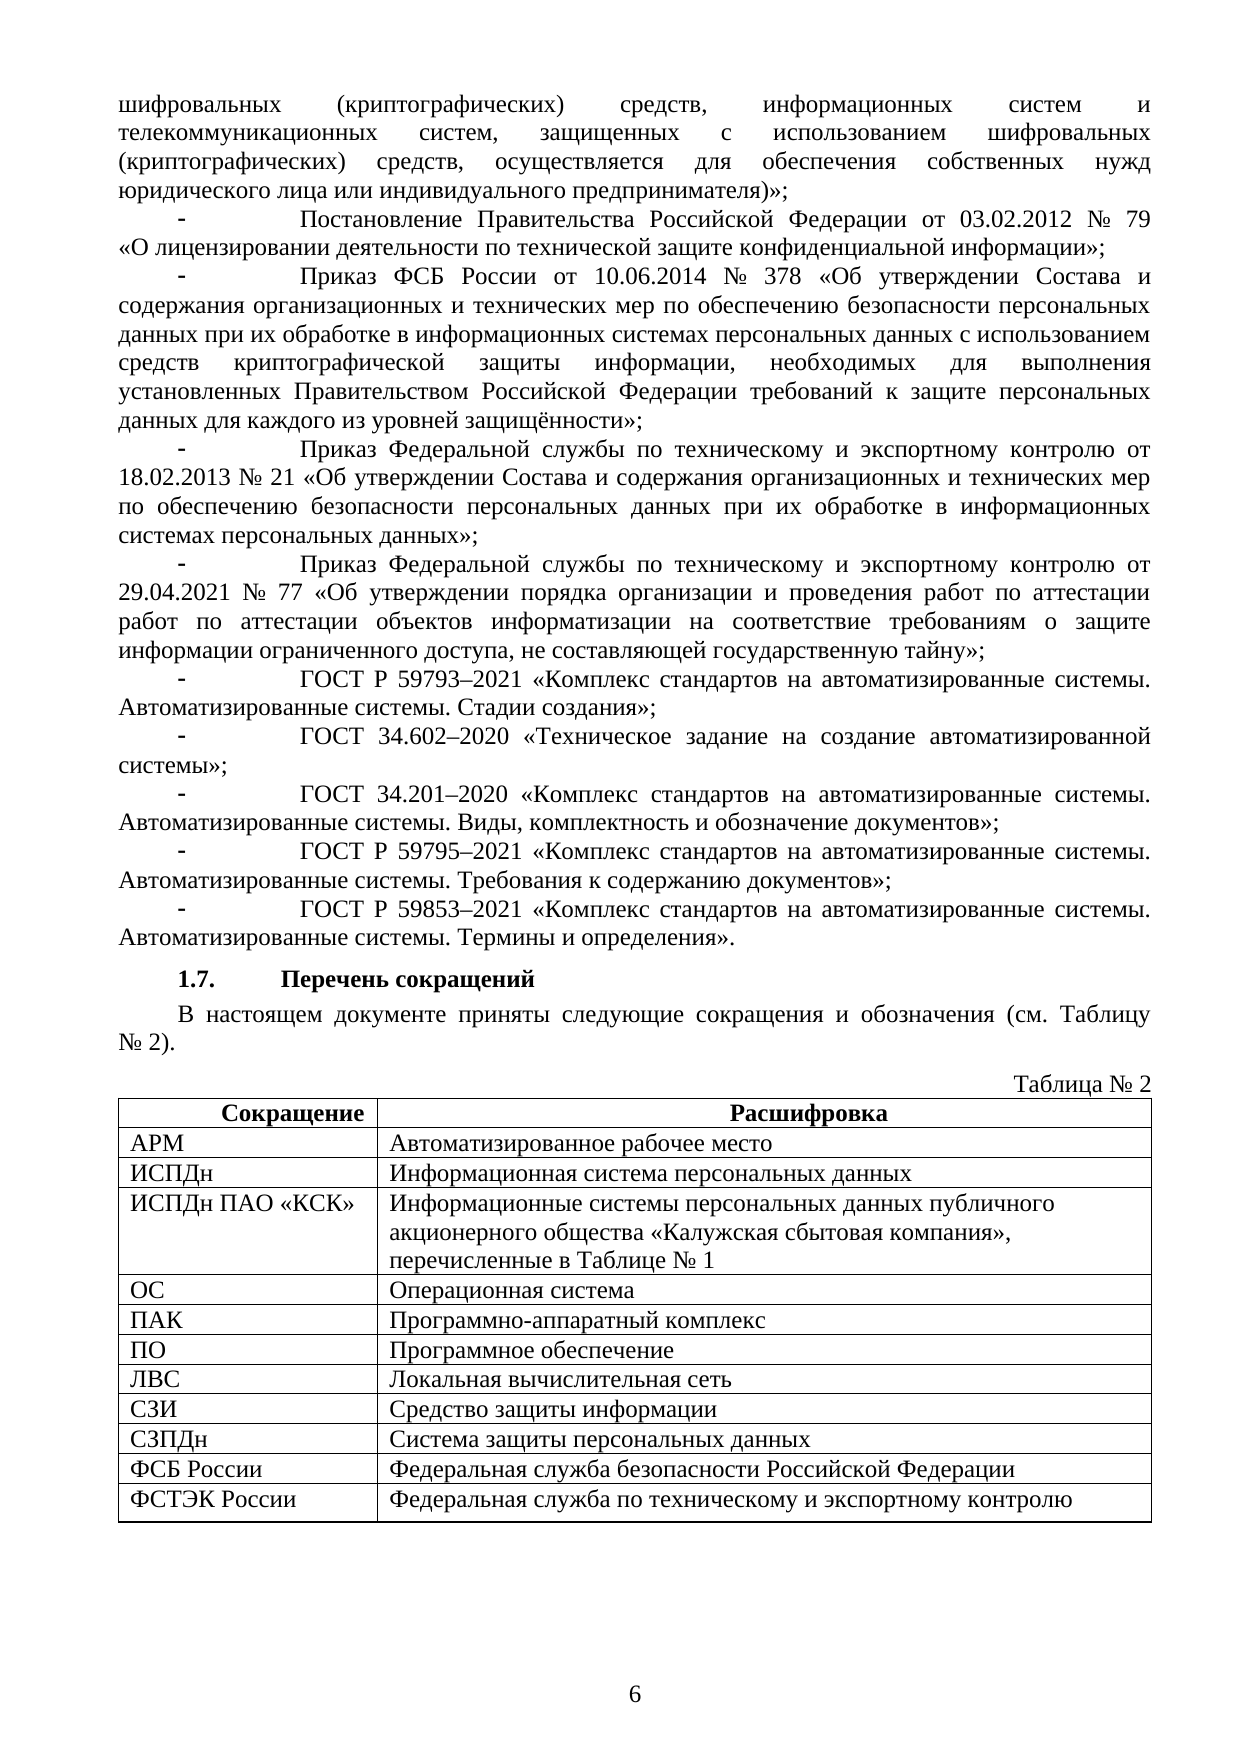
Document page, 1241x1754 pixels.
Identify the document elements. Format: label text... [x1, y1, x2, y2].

text Таблица № 2 [118, 1069, 1152, 1097]
table_cell Информационная система персональных данных [378, 1158, 1151, 1187]
list ГОСТ 34.602–2020 «Техническое задание на создание автоматизированной системы»; [118, 721, 1152, 779]
table_header Расшифровка [378, 1099, 1151, 1127]
table_cell Автоматизированное рабочее место [378, 1128, 1151, 1157]
list Приказ Федеральной службы по техническому и экспортному контролю от 18.02.2013 № 21 «Об утверждении Состава и содержания организационных и технических мер по обеспечению безопасности персональных данных при их обработке в информационных системах персональных данных»; [118, 434, 1152, 549]
table_cell СЗПДн [119, 1424, 377, 1453]
list ГОСТ Р 59795–2021 «Комплекс стандартов на автоматизированные системы. Автоматизированные системы. Требования к содержанию документов»; [118, 836, 1152, 894]
table_cell Операционная система [378, 1275, 1151, 1304]
table_cell ПАК [119, 1305, 377, 1334]
list ГОСТ 34.201–2020 «Комплекс стандартов на автоматизированные системы. Автоматизированные системы. Виды, комплектность и обозначение документов»; [118, 779, 1152, 836]
table_cell ЛВС [119, 1365, 377, 1393]
table_cell ОС [119, 1275, 377, 1304]
table_cell ИСПДн ПАО «КСК» [119, 1188, 377, 1274]
table_cell СЗИ [119, 1394, 377, 1423]
table_cell ФСБ России [119, 1454, 377, 1483]
table_cell ФСТЭК России [119, 1484, 377, 1521]
list В настоящем документе приняты следующие сокращения и обозначения (см. Таблицу № 2). [118, 999, 1152, 1056]
table_cell Программное обеспечение [378, 1335, 1151, 1363]
table_cell Федеральная служба безопасности Российской Федерации [378, 1454, 1151, 1483]
table_cell Программно-аппаратный комплекс [378, 1305, 1151, 1334]
list Перечень сокращений [118, 964, 1152, 992]
table_cell Локальная вычислительная сеть [378, 1365, 1151, 1393]
table_cell Система защиты персональных данных [378, 1424, 1151, 1453]
list ГОСТ Р 59793–2021 «Комплекс стандартов на автоматизированные системы. Автоматизированные системы. Стадии создания»; [118, 664, 1152, 721]
table_cell ИСПДн [119, 1158, 377, 1187]
list Приказ Федеральной службы по техническому и экспортному контролю от 29.04.2021 № 77 «Об утверждении порядка организации и проведения работ по аттестации работ по аттестации объектов информатизации на соответствие требованиям о защите информации ограниченного доступа, не составляющей государственную тайну»; [118, 549, 1152, 664]
table_cell Средство защиты информации [378, 1394, 1151, 1423]
table_header Сокращение [119, 1099, 377, 1127]
table_cell Федеральная служба по техническому и экспортному контролю [378, 1484, 1151, 1521]
list ГОСТ Р 59853–2021 «Комплекс стандартов на автоматизированные системы. Автоматизированные системы. Термины и определения». [118, 894, 1152, 951]
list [118, 89, 1152, 204]
list Приказ ФСБ России от 10.06.2014 № 378 «Об утверждении Состава и содержания организационных и технических мер по обеспечению безопасности персональных данных при их обработке в информационных системах персональных данных с использованием средств криптографической защиты информации, необходимых для выполнения установленных Правительством Российской Федерации требований к защите персональных данных для каждого из уровней защищённости»; [118, 261, 1152, 434]
table_cell Информационные системы персональных данных публичного акционерного общества «Калужская сбытовая компания», перечисленные в Таблице № 1 [378, 1188, 1151, 1274]
table_cell АРМ [119, 1128, 377, 1157]
list Постановление Правительства Российской Федерации от 03.02.2012 № 79 «О лицензировании деятельности по технической защите конфиденциальной информации»; [118, 204, 1152, 261]
table_cell ПО [119, 1335, 377, 1363]
